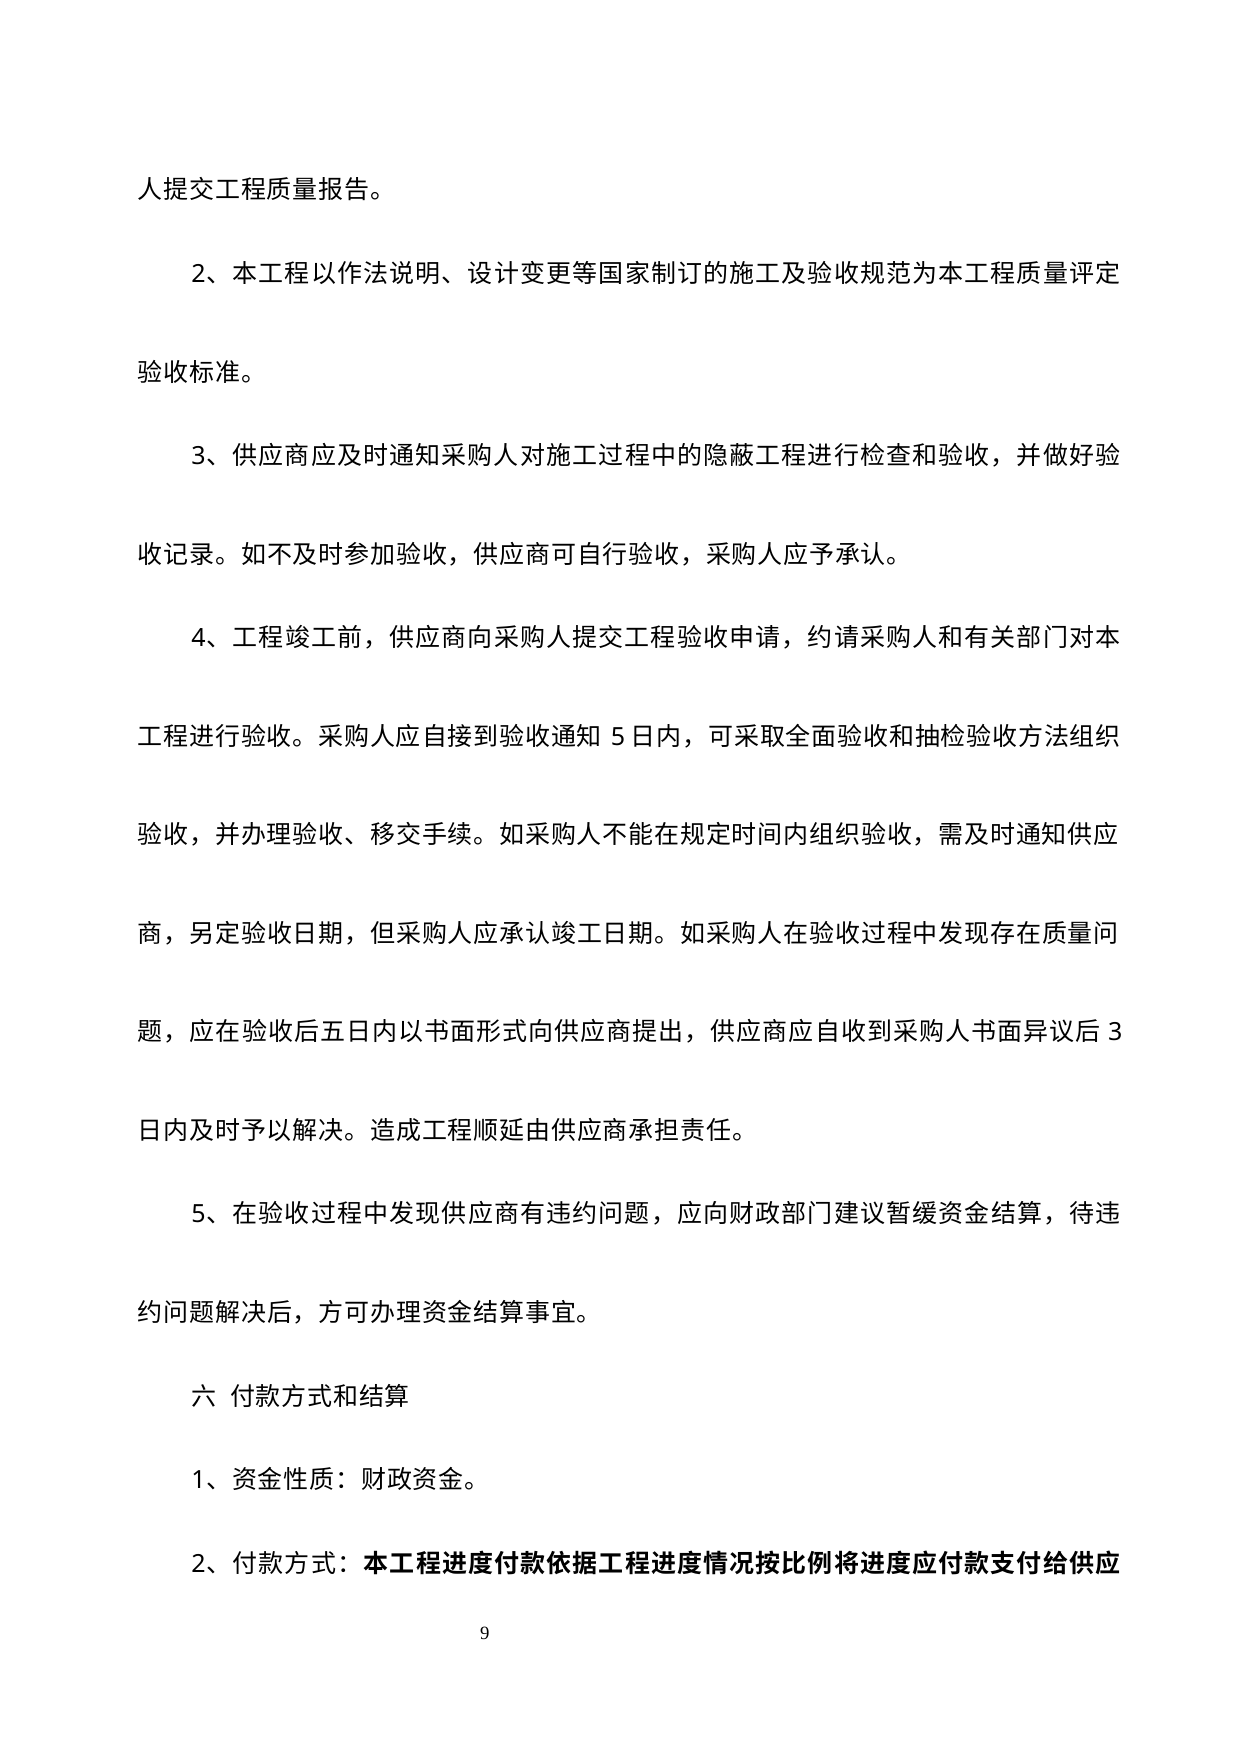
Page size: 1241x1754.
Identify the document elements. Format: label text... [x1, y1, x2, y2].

text 4、工程竣工前，供应商向采购人提交工程验收申请，约请采购人和有关部门对本工程进行验收。采购人应自接到验收通知 5日内，可采取全面验收和抽检验收方法组织验收，并办理验收、移交手续。如采购人不能在规定时间内组织验收，需及时通知供应商，另定验收日期，但采购人应承认竣工日期。如采购人在验收过程中发现存在质量问题，应在验收后五日内以书面形式向供应商提出，供应商应自收到采购人书面异议后3日内及时予以解决。造成工程顺延由供应商承担责任。 [138, 603, 1122, 1161]
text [138, 155, 1122, 221]
text 2、本工程以作法说明、设计变更等国家制订的施工及验收规范为本工程质量评定验收标准。 [138, 239, 1122, 403]
text 六 付款方式和结算 [138, 1361, 1122, 1427]
text 5、在验收过程中发现供应商有违约问题，应向财政部门建议暂缓资金结算，待违约问题解决后，方可办理资金结算事宜。 [138, 1179, 1122, 1343]
text 1、资金性质：财政资金。 [138, 1445, 1122, 1511]
text 3、供应商应及时通知采购人对施工过程中的隐蔽工程进行检查和验收，并做好验收记录。如不及时参加验收，供应商可自行验收，采购人应予承认。 [138, 421, 1122, 585]
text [138, 1529, 1122, 1594]
